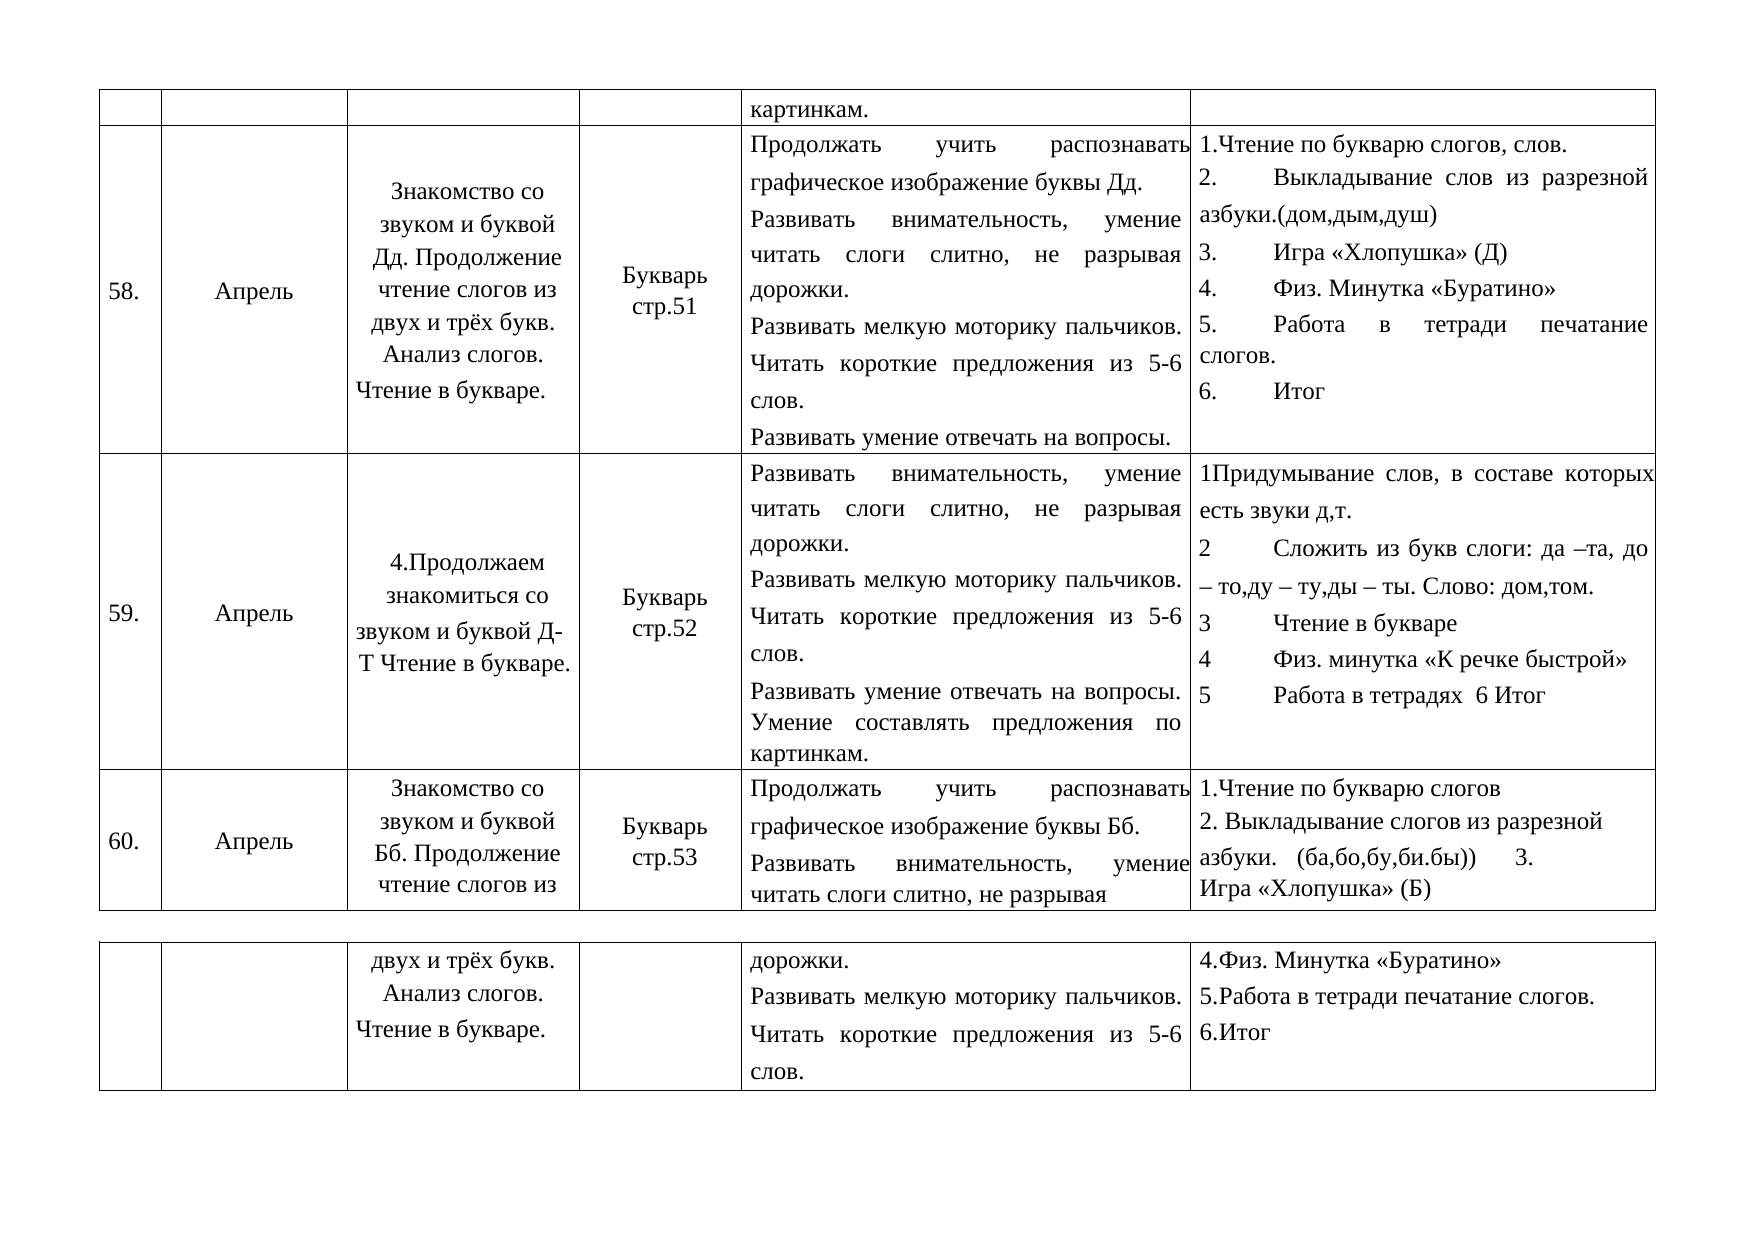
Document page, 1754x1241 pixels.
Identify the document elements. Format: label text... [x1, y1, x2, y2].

table_cell 1.Чтение по букварю слогов 2. Выкладывание слогов из разрезной азбуки. (ба,бо,бу,би.бы)) 3. Игра «Хлопушка» (Б) [1191, 770, 1655, 910]
table_cell Продолжать учить распознавать графическое изображение буквы Бб. Развивать внимательность, умение читать слоги слитно, не разрывая [742, 770, 1190, 910]
table_header [100, 90, 161, 124]
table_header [1191, 943, 1655, 1090]
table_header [742, 90, 1190, 124]
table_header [348, 90, 579, 124]
table_cell 58. [100, 126, 161, 453]
table_cell 4.Продолжаем знакомиться со звуком и буквой Д- Т Чтение в букваре. [348, 454, 579, 769]
table_cell 1.Чтение по букварю слогов, слов. Выкладывание слов из разрезной азбуки.(дом,дым,душ) Игра «Хлопушка» (Д) Физ. Минутка «Буратино» Работа в тетради печатание слогов. Итог [1191, 126, 1655, 453]
table_cell Знакомство со звуком и буквой Дд. Продолжение чтение слогов из двух и трёх букв. Анализ слогов. Чтение в букваре. [348, 126, 579, 453]
table_cell Апрель [162, 770, 347, 910]
table_cell Букварь стр.51 [580, 126, 741, 453]
table_header [100, 943, 161, 1090]
table_cell Букварь стр.53 [580, 770, 741, 910]
table_cell Букварь стр.52 [580, 454, 741, 769]
table_cell 1Придумывание слов, в составе которых есть звуки д,т. Сложить из букв слоги: да –та, до – то,ду – ту,ды – ты. Слово: дом,том. Чтение в букваре Физ. минутка «К речке быстрой» Работа в тетрадях 6 Итог [1191, 454, 1655, 769]
table_cell Апрель [162, 126, 347, 453]
table_cell Апрель [162, 454, 347, 769]
table_header [580, 90, 741, 124]
table_cell Знакомство со звуком и буквой Бб. Продолжение чтение слогов из [348, 770, 579, 910]
table_cell 60. [100, 770, 161, 910]
table_header [162, 90, 347, 124]
table_cell 59. [100, 454, 161, 769]
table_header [1191, 90, 1655, 124]
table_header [742, 943, 1190, 1090]
table_cell Развивать внимательность, умение читать слоги слитно, не разрывая дорожки. Развивать мелкую моторику пальчиков. Читать короткие предложения из 5-6 слов. Развивать умение отвечать на вопросы. Умение составлять предложения по картинкам. [742, 454, 1190, 769]
table_cell Продолжать учить распознавать графическое изображение буквы Дд. Развивать внимательность, умение читать слоги слитно, не разрывая дорожки. Развивать мелкую моторику пальчиков. Читать короткие предложения из 5-6 слов. Развивать умение отвечать на вопросы. [742, 126, 1190, 453]
table_header [580, 943, 741, 1090]
table_header [162, 943, 347, 1090]
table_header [348, 943, 579, 1090]
